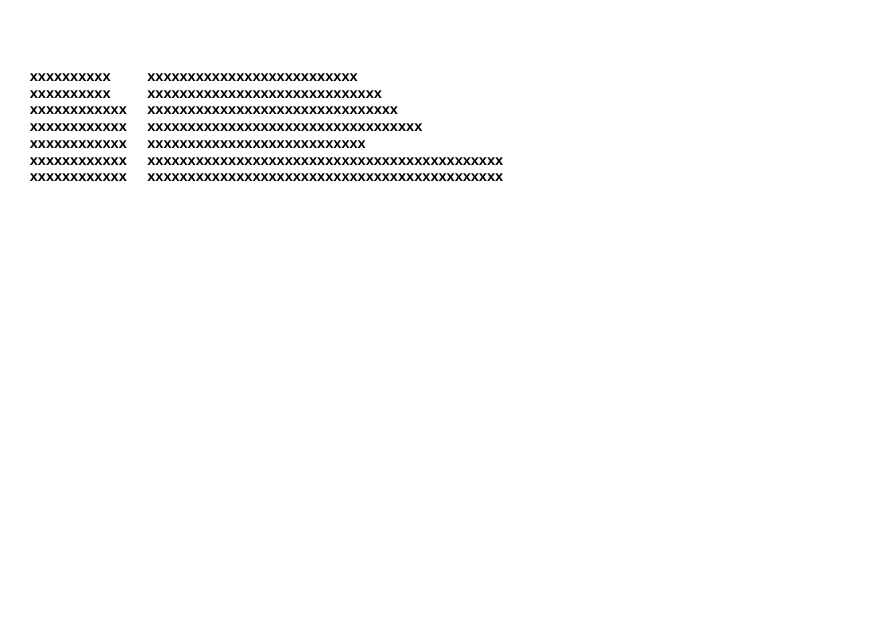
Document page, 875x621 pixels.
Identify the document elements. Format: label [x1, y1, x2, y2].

table_header [22, 68, 569, 185]
